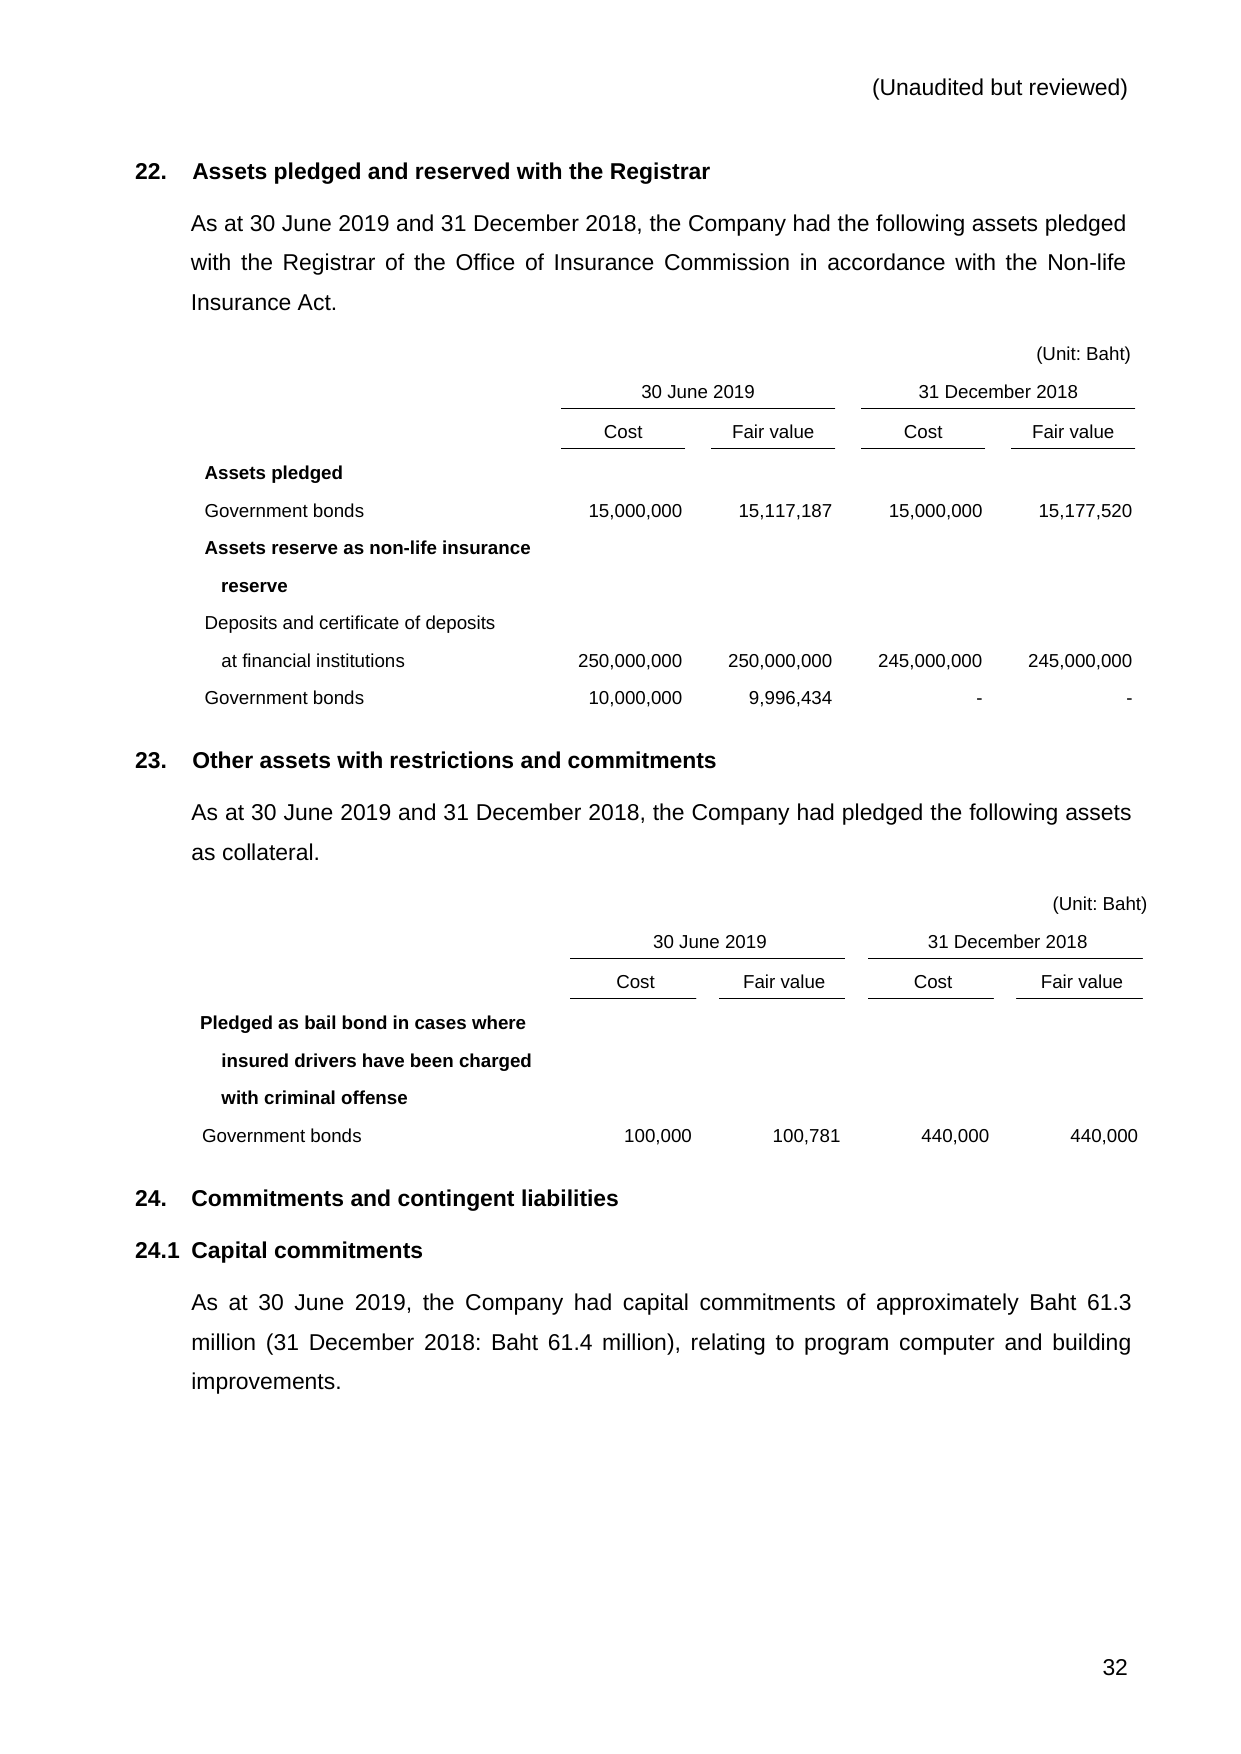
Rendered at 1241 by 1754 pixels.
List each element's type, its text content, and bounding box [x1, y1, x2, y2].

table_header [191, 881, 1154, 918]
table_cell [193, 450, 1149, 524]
text As at 30 June 2019 and 31 December 2018, the Company had pledged the following assets as collateral. [135, 789, 1132, 868]
subtitle 22. Assets pledged and reserved with the Registrar [135, 147, 1132, 187]
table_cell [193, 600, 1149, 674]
text (Unit: Baht) [172, 331, 1131, 368]
text As at 30 June 2019, the Company had capital commitments of approximately Baht 61.3 million (31 December 2018: Baht 61.4 million), relating to program computer and building improvements. [135, 1279, 1132, 1397]
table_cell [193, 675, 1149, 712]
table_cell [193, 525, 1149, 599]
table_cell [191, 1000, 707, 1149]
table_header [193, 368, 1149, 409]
text As at 30 June 2019 and 31 December 2018, the Company had the following assets pledged with the Registrar of the Office of Insurance Commission in accordance with the Non-life Insurance Act. [135, 199, 1128, 318]
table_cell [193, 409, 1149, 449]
subtitle 24. Commitments and contingent liabilities [135, 1174, 1132, 1214]
text 24.1 Capital commitments [135, 1227, 1132, 1266]
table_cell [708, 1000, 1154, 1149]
subtitle 23. Other assets with restrictions and commitments [135, 737, 1132, 777]
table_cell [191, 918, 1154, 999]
